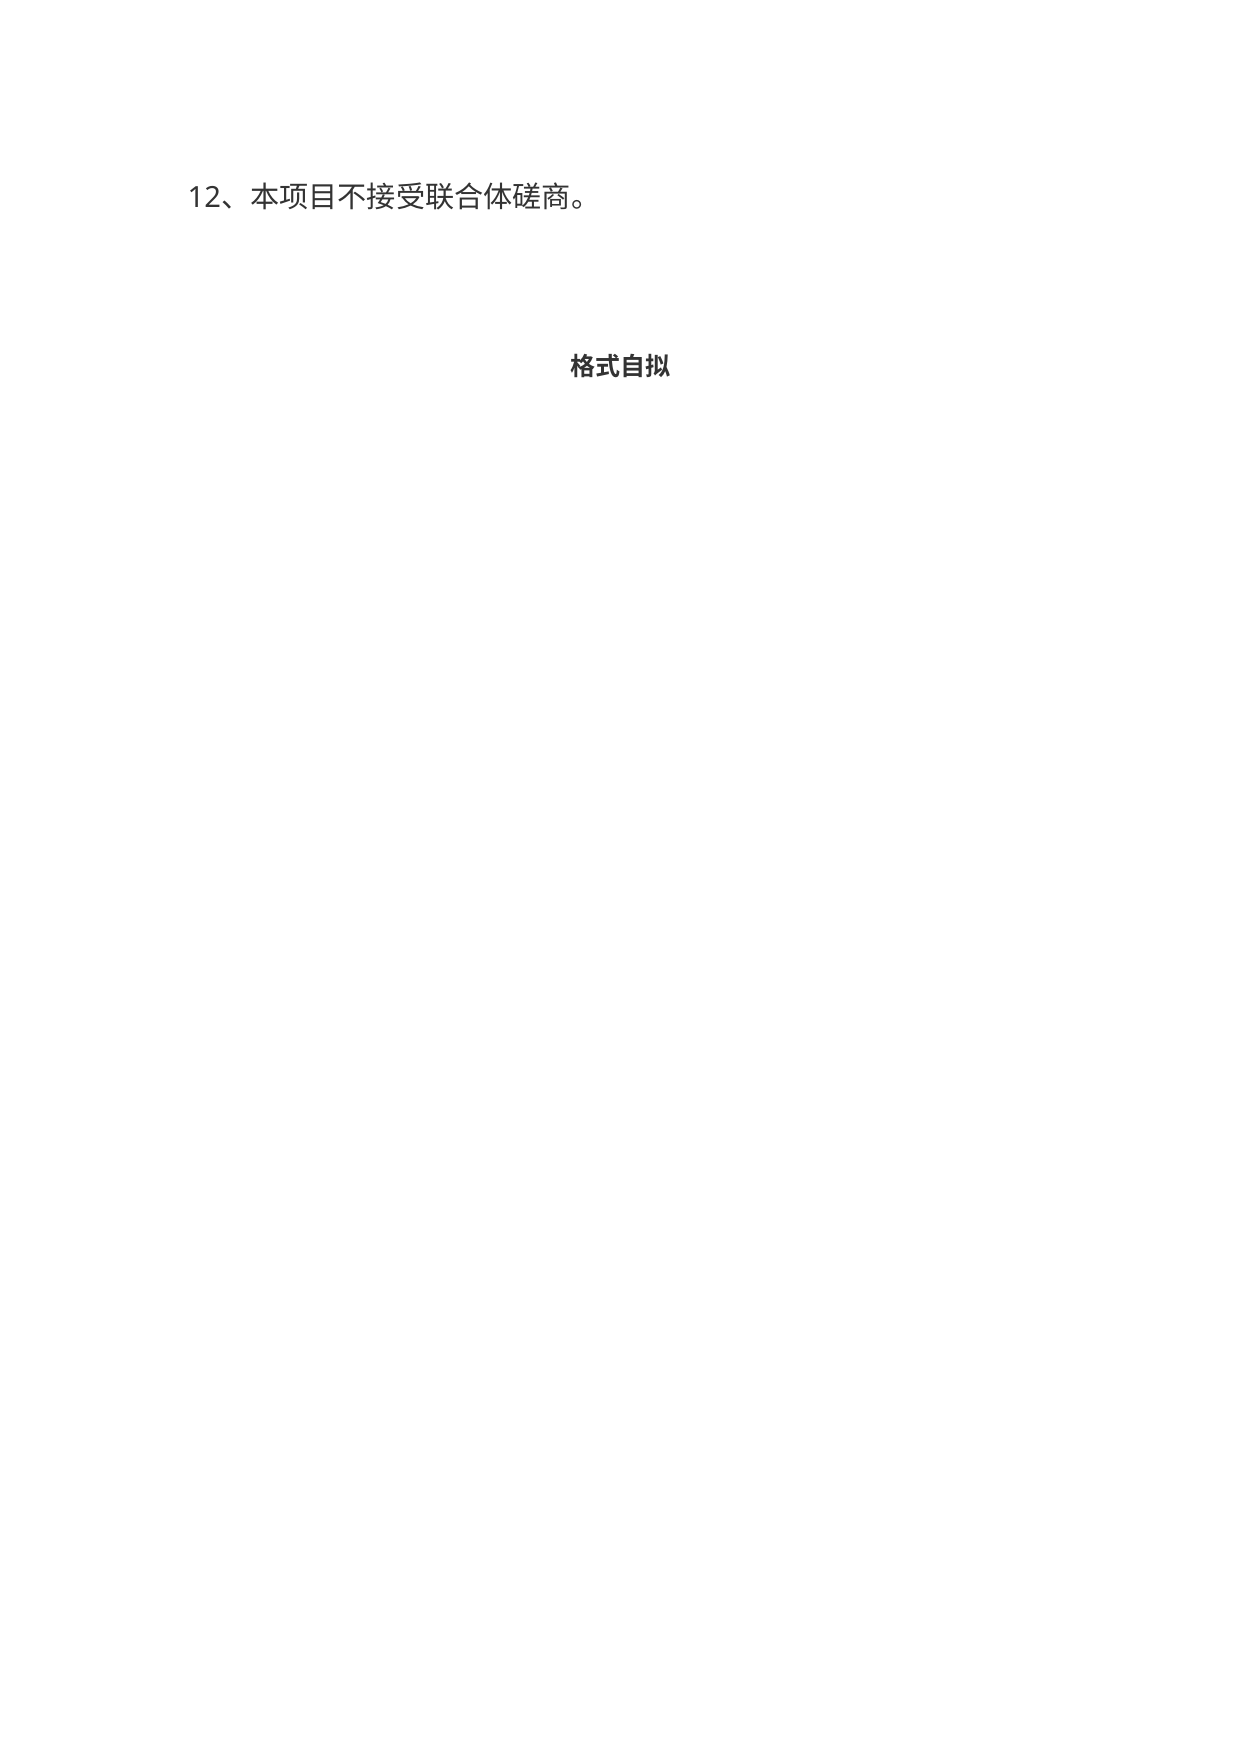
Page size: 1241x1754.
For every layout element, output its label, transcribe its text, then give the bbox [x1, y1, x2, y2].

text 12、本项目不接受联合体磋商。 [187, 162, 1053, 227]
list 格式自拟 [187, 332, 1053, 397]
